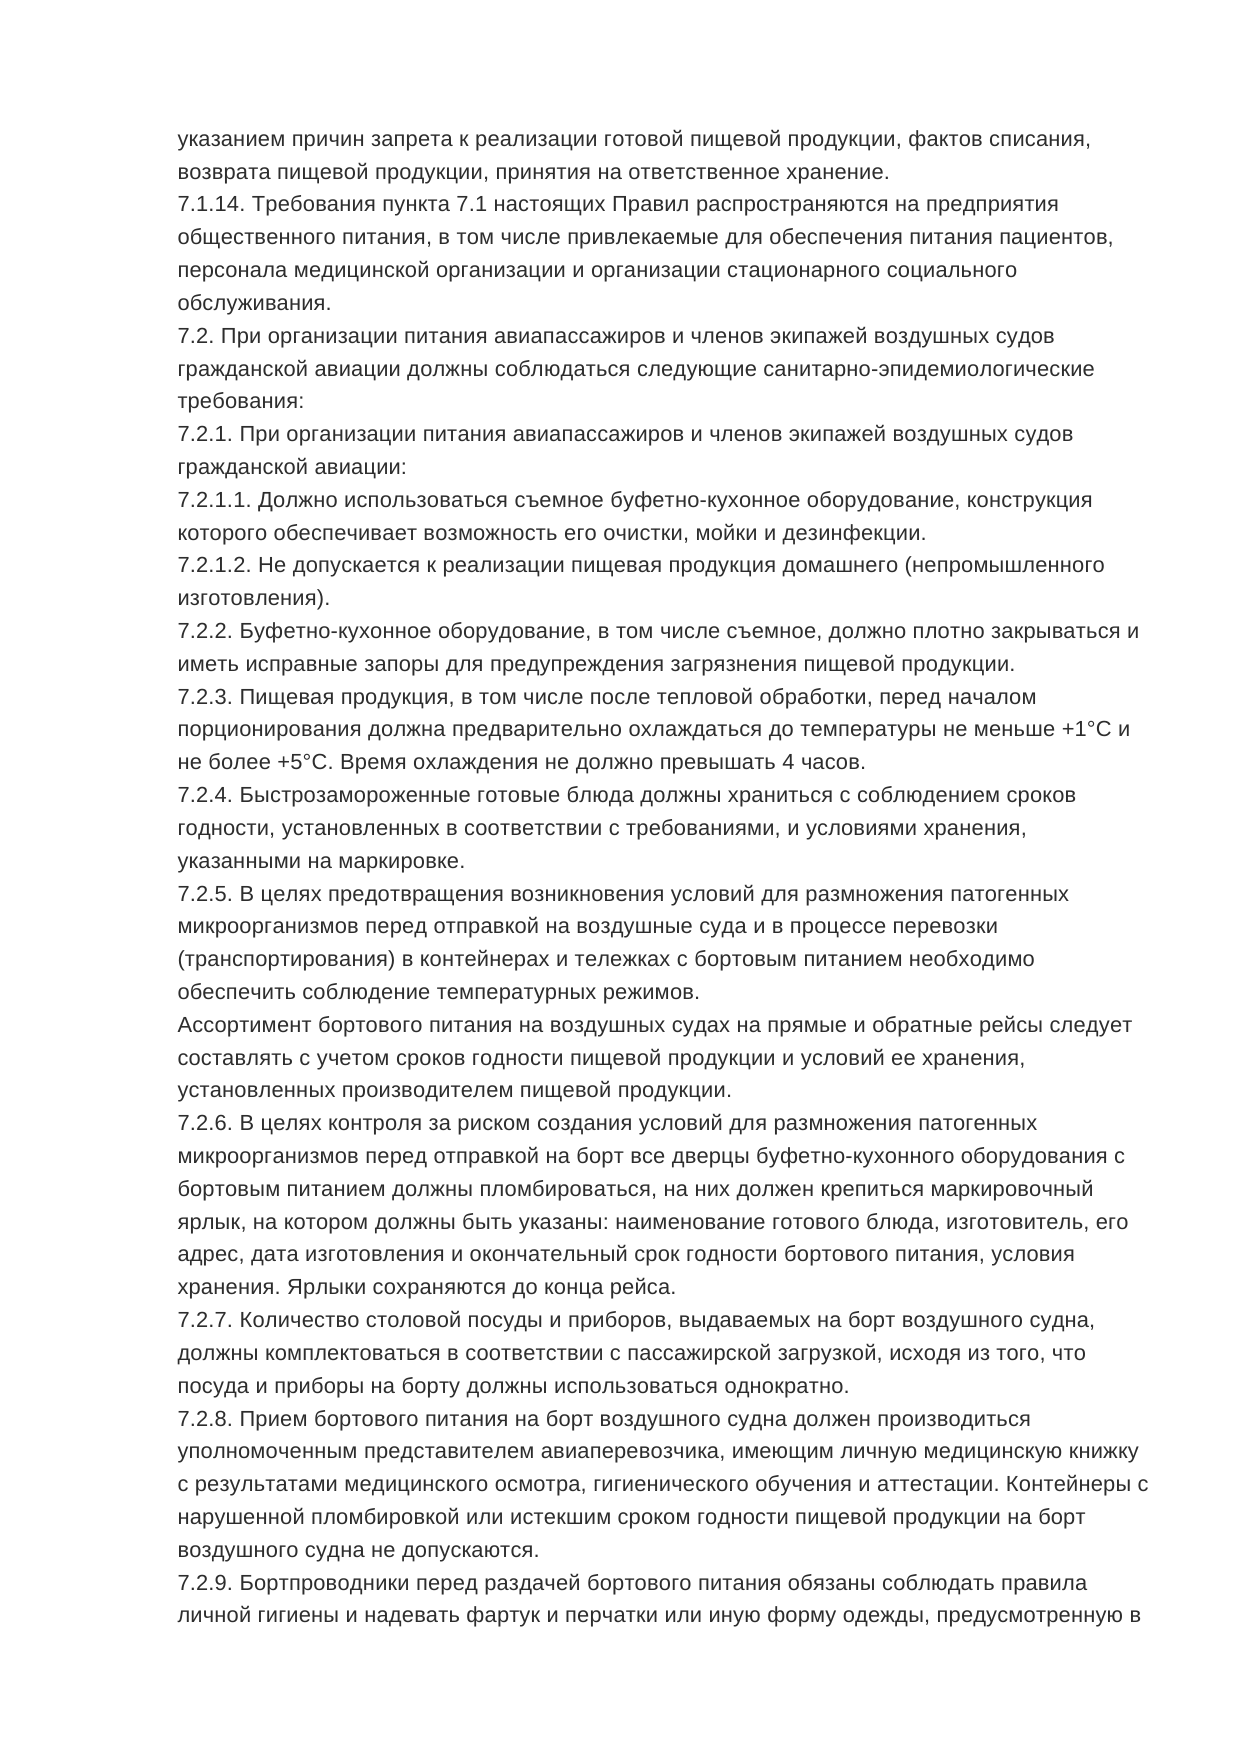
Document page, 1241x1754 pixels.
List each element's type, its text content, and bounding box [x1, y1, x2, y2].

text 7.2.6. В целях контроля за риском создания условий для размножения патогенных микроорганизмов перед отправкой на борт все дверцы буфетно-кухонного оборудования с бортовым питанием должны пломбироваться, на них должен крепиться маркировочный ярлык, на котором должны быть указаны: наименование готового блюда, изготовитель, его адрес, дата изготовления и окончательный срок годности бортового питания, условия хранения. Ярлыки сохраняются до конца рейса. [177, 1102, 1152, 1299]
text 7.2.7. Количество столовой посуды и приборов, выдаваемых на борт воздушного судна, должны комплектоваться в соответствии с пассажирской загрузкой, исходя из того, что посуда и приборы на борту должны использоваться однократно. [177, 1299, 1152, 1398]
text 7.2.8. Прием бортового питания на борт воздушного судна должен производиться уполномоченным представителем авиаперевозчика, имеющим личную медицинскую книжку с результатами медицинского осмотра, гигиенического обучения и аттестации. Контейнеры с нарушенной пломбировкой или истекшим сроком годности пищевой продукции на борт воздушного судна не допускаются. [177, 1398, 1152, 1562]
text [177, 118, 1152, 184]
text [177, 1562, 1152, 1627]
text 7.1.14. Требования пункта 7.1 настоящих Правил распространяются на предприятия общественного питания, в том числе привлекаемые для обеспечения питания пациентов, персонала медицинской организации и организации стационарного социального обслуживания. 7.2. При организации питания авиапассажиров и членов экипажей воздушных судов гражданской авиации должны соблюдаться следующие санитарно-эпидемиологические требования: 7.2.1. При организации питания авиапассажиров и членов экипажей воздушных судов гражданской авиации: 7.2.1.1. Должно использоваться съемное буфетно-кухонное оборудование, конструкция которого обеспечивает возможность его очистки, мойки и дезинфекции. 7.2.1.2. Не допускается к реализации пищевая продукция домашнего (непромышленного изготовления). 7.2.2. Буфетно-кухонное оборудование, в том числе съемное, должно плотно закрываться и иметь исправные запоры для предупреждения загрязнения пищевой продукции. 7.2.3. Пищевая продукция, в том числе после тепловой обработки, перед началом порционирования должна предварительно охлаждаться до температуры не меньше +1°С и не более +5°С. Время охлаждения не должно превышать 4 часов. 7.2.4. Быстрозамороженные готовые блюда должны храниться с соблюдением сроков годности, установленных в соответствии с требованиями, и условиями хранения, указанными на маркировке. 7.2.5. В целях предотвращения возникновения условий для размножения патогенных микроорганизмов перед отправкой на воздушные суда и в процессе перевозки (транспортирования) в контейнерах и тележках с бортовым питанием необходимо обеспечить соблюдение температурных режимов. Ассортимент бортового питания на воздушных судах на прямые и обратные рейсы следует составлять с учетом сроков годности пищевой продукции и условий ее хранения, установленных производителем пищевой продукции. [177, 184, 1152, 1102]
